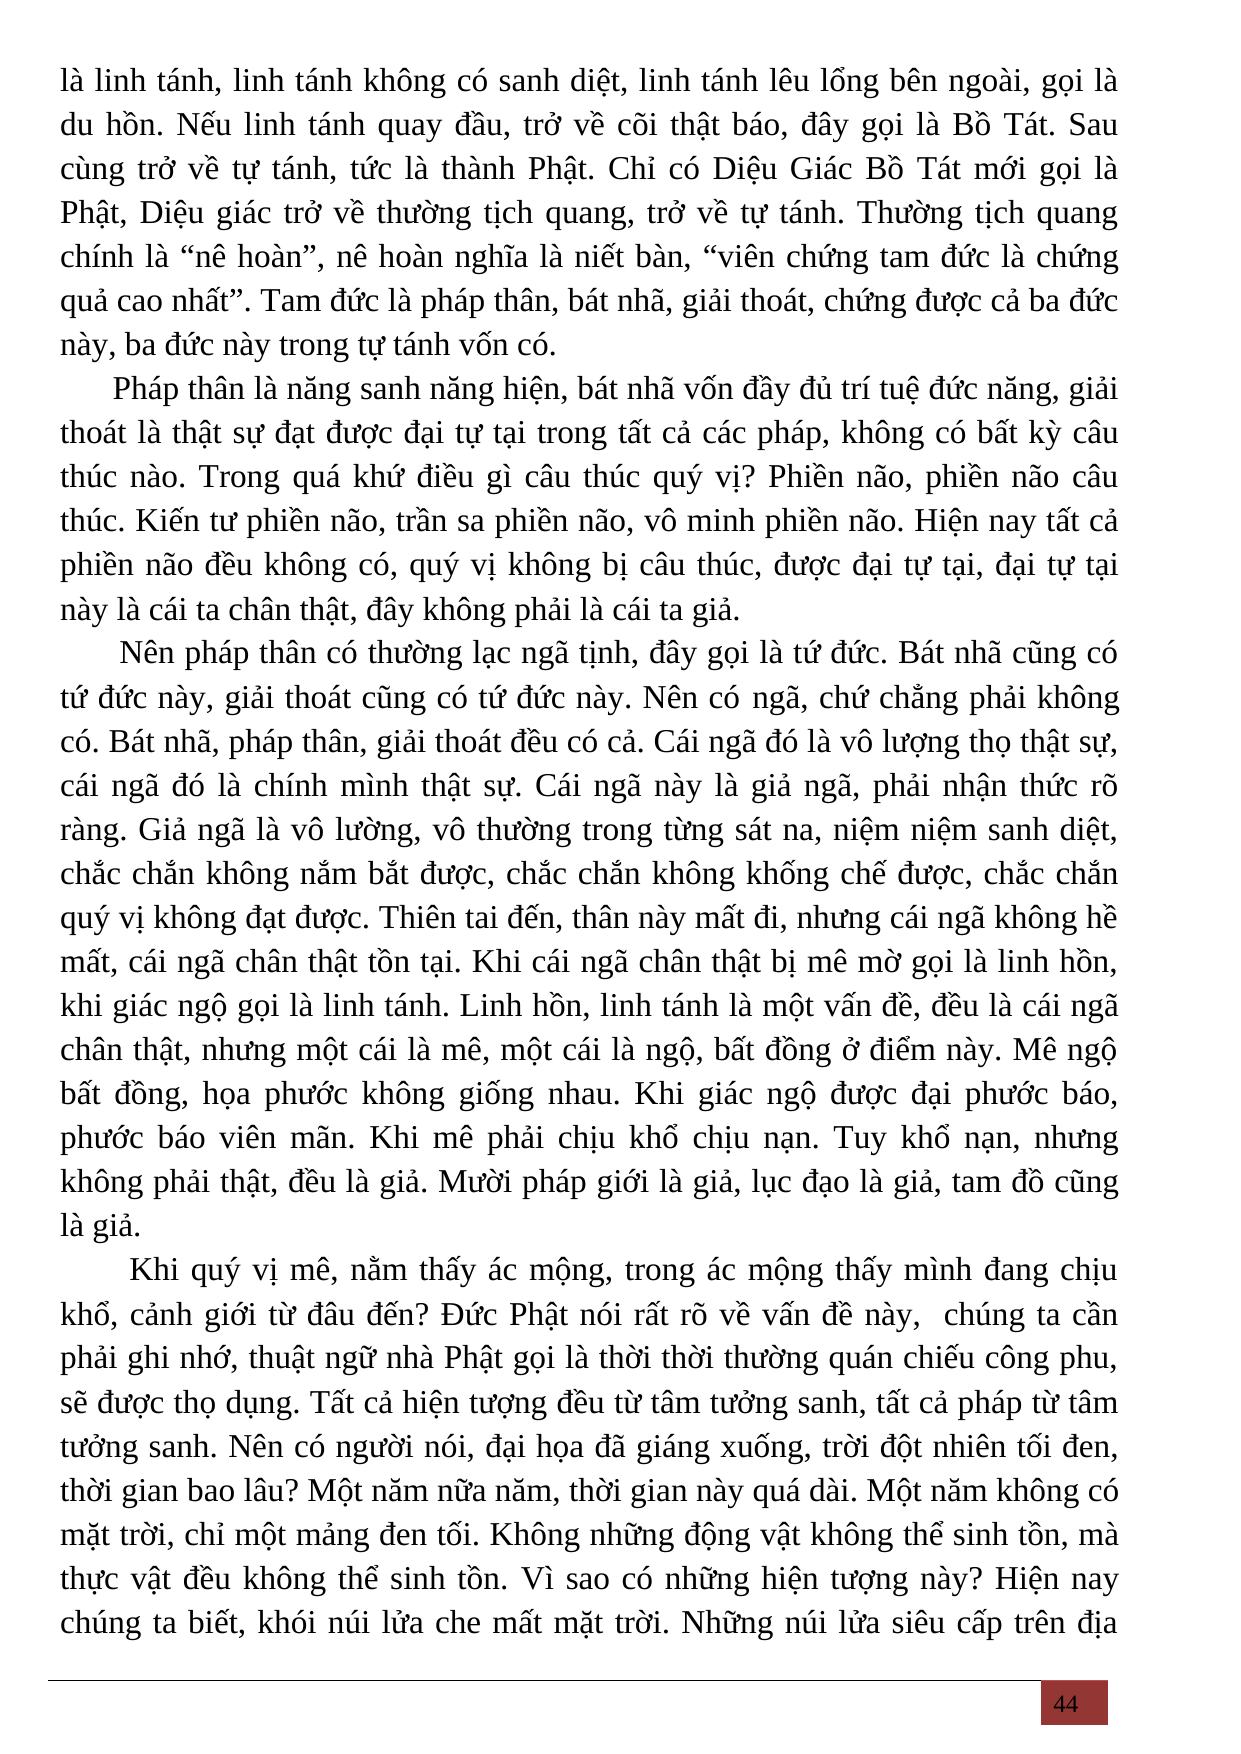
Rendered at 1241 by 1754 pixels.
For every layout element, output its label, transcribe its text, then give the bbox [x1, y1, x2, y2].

text Nên pháp thân có thường lạc ngã tịnh, đây gọi là tứ đức. Bát nhã cũng có tứ đức này, giải thoát cũng có tứ đức này. Nên có ngã, chứ chẳng phải không có. Bát nhã, pháp thân, giải thoát đều có cả. Cái ngã đó là vô lượng thọ thật sự, cái ngã đó là chính mình thật sự. Cái ngã này là giả ngã, phải nhận thức rõ ràng. Giả ngã là vô lường, vô thường trong từng sát na, niệm niệm sanh diệt, chắc chắn không nắm bắt được, chắc chắn không khống chế được, chắc chắn quý vị không đạt được. Thiên tai đến, thân này mất đi, nhưng cái ngã không hề mất, cái ngã chân thật tồn tại. Khi cái ngã chân thật bị mê mờ gọi là linh hồn, khi giác ngộ gọi là linh tánh. Linh hồn, linh tánh là một vấn đề, đều là cái ngã chân thật, nhưng một cái là mê, một cái là ngộ, bất đồng ở điểm này. Mê ngộ bất đồng, họa phước không giống nhau. Khi giác ngộ được đại phước báo, phước báo viên mãn. Khi mê phải chịu khổ chịu nạn. Tuy khổ nạn, nhưng không phải thật, đều là giả. Mười pháp giới là giả, lục đạo là giả, tam đồ cũng là giả. [60, 633, 1120, 1244]
text Pháp thân là năng sanh năng hiện, bát nhã vốn đầy đủ trí tuệ đức năng, giải thoát là thật sự đạt được đại tự tại trong tất cả các pháp, không có bất kỳ câu thúc nào. Trong quá khứ điều gì câu thúc quý vị? Phiền não, phiền não câu thúc. Kiến tư phiền não, trần sa phiền não, vô minh phiền não. Hiện nay tất cả phiền não đều không có, quý vị không bị câu thúc, được đại tự tại, đại tự tại này là cái ta chân thật, đây không phải là cái ta giả. [60, 368, 1120, 627]
